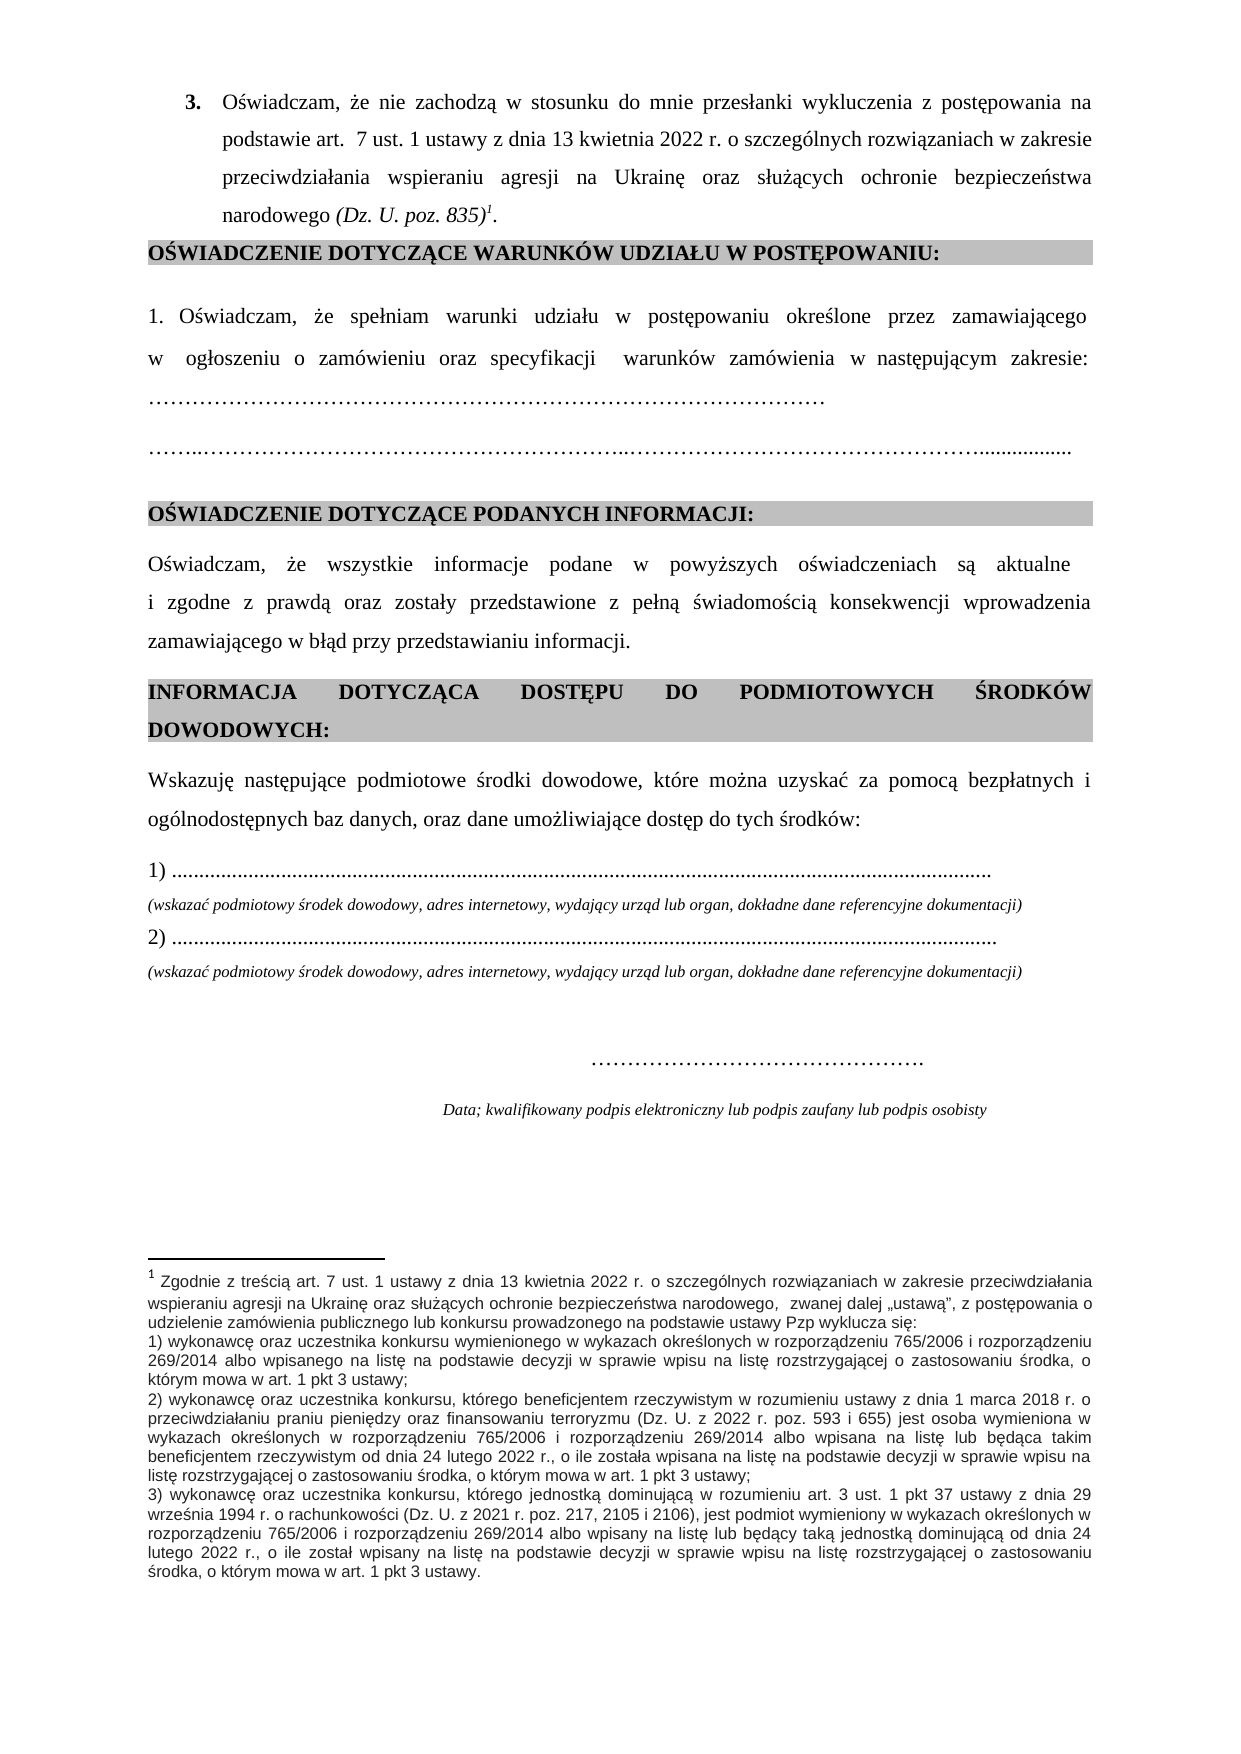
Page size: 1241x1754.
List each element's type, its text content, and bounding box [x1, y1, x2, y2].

text 1) ...................................................................................................................................................... [148, 857, 1093, 883]
list Oświadczam, że spełniam warunki udziału w postępowaniu określone przez zamawiającego w ogłoszeniu o zamówieniu oraz specyfikacji warunków zamówienia w następującym zakresie: ………………………………………………………………………………… [148, 303, 1088, 409]
text Data; kwalifikowany podpis elektroniczny lub podpis zaufany lub podpis osobisty [148, 1099, 1093, 1119]
text (wskazać podmiotowy środek dowodowy, adres internetowy, wydający urząd lub organ, dokładne dane referencyjne dokumentacji) [148, 895, 1093, 914]
text Oświadczam, że wszystkie informacje podane w powyższych oświadczeniach są aktualne i zgodne z prawdą oraz zostały przedstawione z pełną świadomością konsekwencji wprowadzenia zamawiającego w błąd przy przedstawianiu informacji. [148, 551, 1093, 653]
text (wskazać podmiotowy środek dowodowy, adres internetowy, wydający urząd lub organ, dokładne dane referencyjne dokumentacji) [148, 962, 1093, 981]
text OŚWIADCZENIE DOTYCZĄCE PODANYCH INFORMACJI: [148, 501, 1093, 526]
list Oświadczam, że nie zachodzą w stosunku do mnie przesłanki wykluczenia z postępowania na podstawie art. 7 ust. 1 ustawy z dnia 13 kwietnia 2022 r. o szczególnych rozwiązaniach w zakresie przeciwdziałania wspieraniu agresji na Ukrainę oraz służących ochronie bezpieczeństwa narodowego (Dz. U. poz. 835). [185, 89, 1093, 227]
text OŚWIADCZENIE DOTYCZĄCE WARUNKÓW UDZIAŁU W POSTĘPOWANIU: [148, 240, 1093, 265]
text ……..…………………………………………………..…………………………………………................. [148, 434, 1093, 459]
text INFORMACJA DOTYCZĄCA DOSTĘPU DO PODMIOTOWYCH ŚRODKÓW DOWODOWYCH: [148, 679, 1093, 742]
text 2) ....................................................................................................................................................... [148, 924, 1093, 949]
text Wskazuję następujące podmiotowe środki dowodowe, które można uzyskać za pomocą bezpłatnych i ogólnodostępnych baz danych, oraz dane umożliwiające dostęp do tych środków: [148, 767, 1093, 832]
text ………………………………………. [148, 1045, 1093, 1070]
